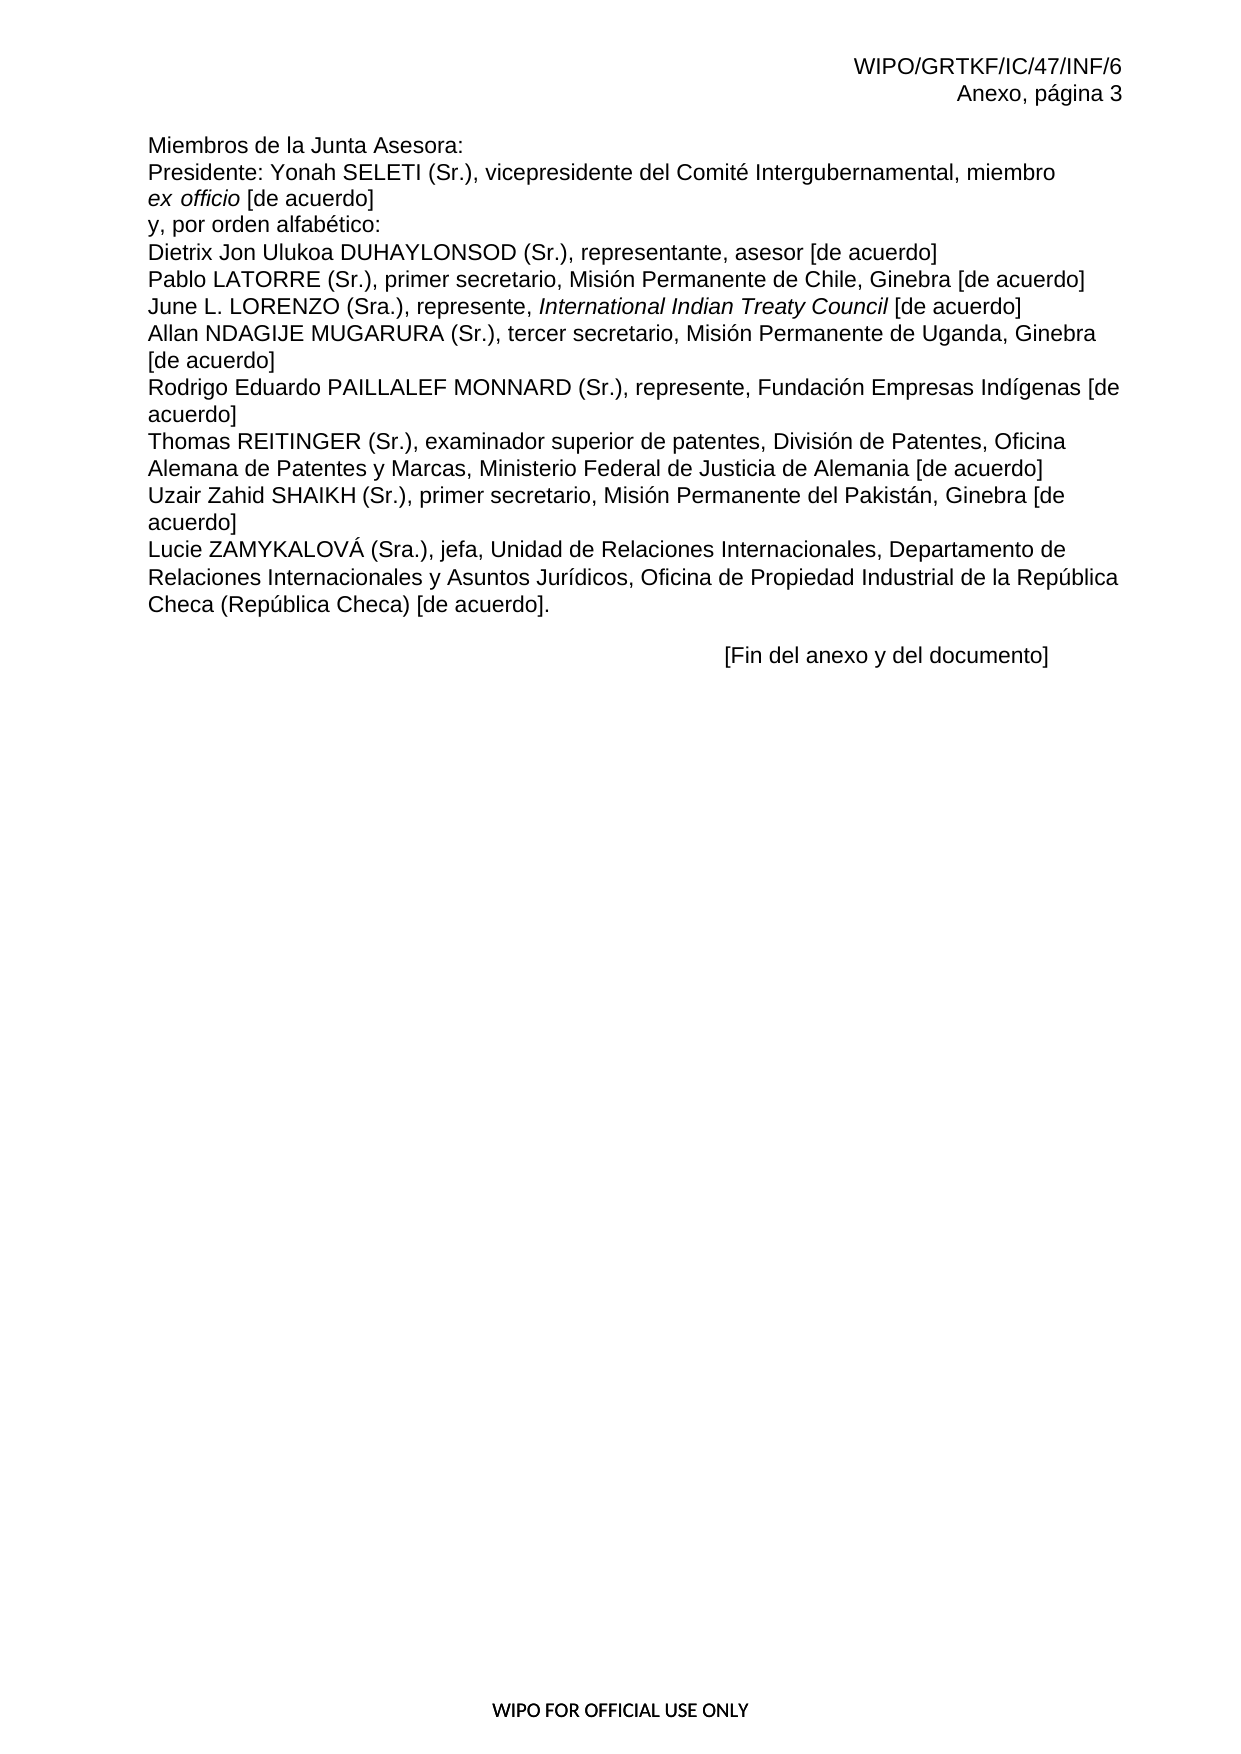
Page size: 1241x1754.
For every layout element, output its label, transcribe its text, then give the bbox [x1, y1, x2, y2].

text Rodrigo Eduardo PAILLALEF MONNARD (Sr.), represente, Fundación Empresas Indígenas [de acuerdo] [148, 374, 1122, 428]
text y, por orden alfabético: [148, 211, 1122, 238]
text June L. LORENZO (Sra.), represente, International Indian Treaty Council [de acuerdo] [148, 292, 1122, 319]
text Presidente: Yonah SELETI (Sr.), vicepresidente del Comité Intergubernamental, miembro ex officio [de acuerdo] [148, 158, 1122, 211]
text Dietrix Jon Ulukoa DUHAYLONSOD (Sr.), representante, asesor [de acuerdo] [148, 238, 1122, 265]
text Miembros de la Junta Asesora: [148, 132, 1122, 158]
text [Fin del anexo y del documento] [724, 642, 1122, 669]
text Allan NDAGIJE MUGARURA (Sr.), tercer secretario, Misión Permanente de Uganda, Ginebra [de acuerdo] [148, 319, 1122, 374]
text Thomas REITINGER (Sr.), examinador superior de patentes, División de Patentes, Oficina Alemana de Patentes y Marcas, Ministerio Federal de Justicia de Alemania [de acuerdo] [148, 428, 1122, 482]
text Pablo LATORRE (Sr.), primer secretario, Misión Permanente de Chile, Ginebra [de acuerdo] [148, 265, 1122, 292]
text Lucie ZAMYKALOVÁ (Sra.), jefa, Unidad de Relaciones Internacionales, Departamento de Relaciones Internacionales y Asuntos Jurídicos, Oficina de Propiedad Industrial de la República Checa (República Checa) [de acuerdo]. [148, 536, 1122, 617]
text Uzair Zahid SHAIKH (Sr.), primer secretario, Misión Permanente del Pakistán, Ginebra [de acuerdo] [148, 482, 1122, 536]
